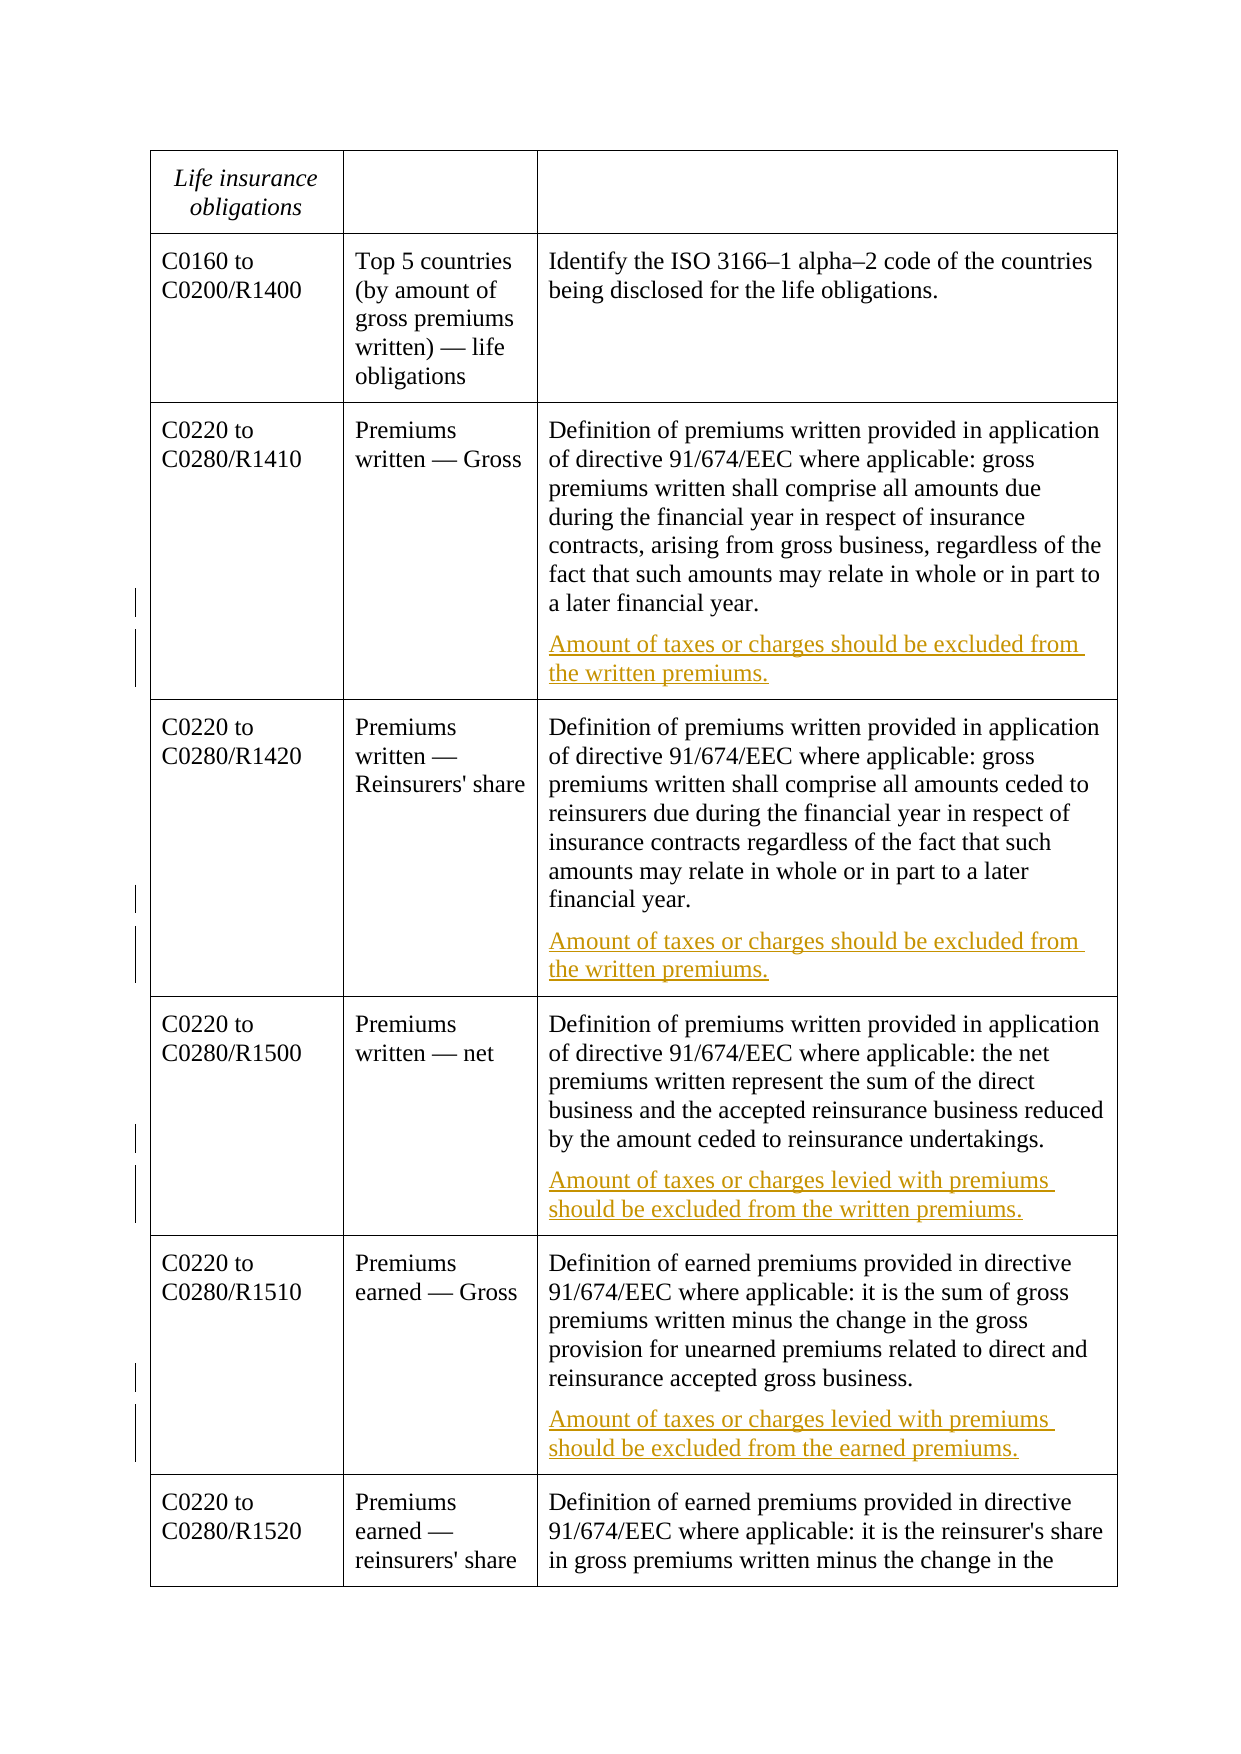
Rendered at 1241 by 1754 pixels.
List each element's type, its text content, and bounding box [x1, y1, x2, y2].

table_cell Premiums written — Gross [344, 403, 537, 699]
table_cell [344, 151, 537, 233]
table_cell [344, 1475, 537, 1586]
table_cell Definition of premiums written provided in application of directive 91/674/EEC where applicable: gross premiums written shall comprise all amounts due during the financial year in respect of insurance contracts, arising from gross business, regardless of the fact that such amounts may relate in whole or in part to a later financial year. [538, 403, 1117, 699]
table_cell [538, 1475, 1117, 1586]
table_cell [151, 1475, 343, 1586]
table_cell Identify the ISO 3166–1 alpha–2 code of the countries being disclosed for the life obligations. [538, 234, 1117, 402]
table_cell C0220 to C0280/R1420 [151, 700, 343, 996]
table_cell Definition of premiums written provided in application of directive 91/674/EEC where applicable: gross premiums written shall comprise all amounts ceded to reinsurers due during the financial year in respect of insurance contracts regardless of the fact that such amounts may relate in whole or in part to a later financial year. [538, 700, 1117, 996]
table_cell C0220 to C0280/R1510 [151, 1236, 343, 1474]
table_cell C0220 to C0280/R1500 [151, 997, 343, 1235]
table_cell Premiums written — net [344, 997, 537, 1235]
table_cell C0220 to C0280/R1410 [151, 403, 343, 699]
table_cell Definition of premiums written provided in application of directive 91/674/EEC where applicable: the net premiums written represent the sum of the direct business and the accepted reinsurance business reduced by the amount ceded to reinsurance undertakings. [538, 997, 1117, 1235]
table_cell [538, 151, 1117, 233]
table_cell Premiums written — Reinsurers' share [344, 700, 537, 996]
table_cell Definition of earned premiums provided in directive 91/674/EEC where applicable: it is the sum of gross premiums written minus the change in the gross provision for unearned premiums related to direct and reinsurance accepted gross business. [538, 1236, 1117, 1474]
table_cell Top 5 countries (by amount of gross premiums written) — life obligations [344, 234, 537, 402]
table_cell Life insurance obligations [151, 151, 343, 233]
table_cell C0160 to C0200/R1400 [151, 234, 343, 402]
table_cell Premiums earned — Gross [344, 1236, 537, 1474]
